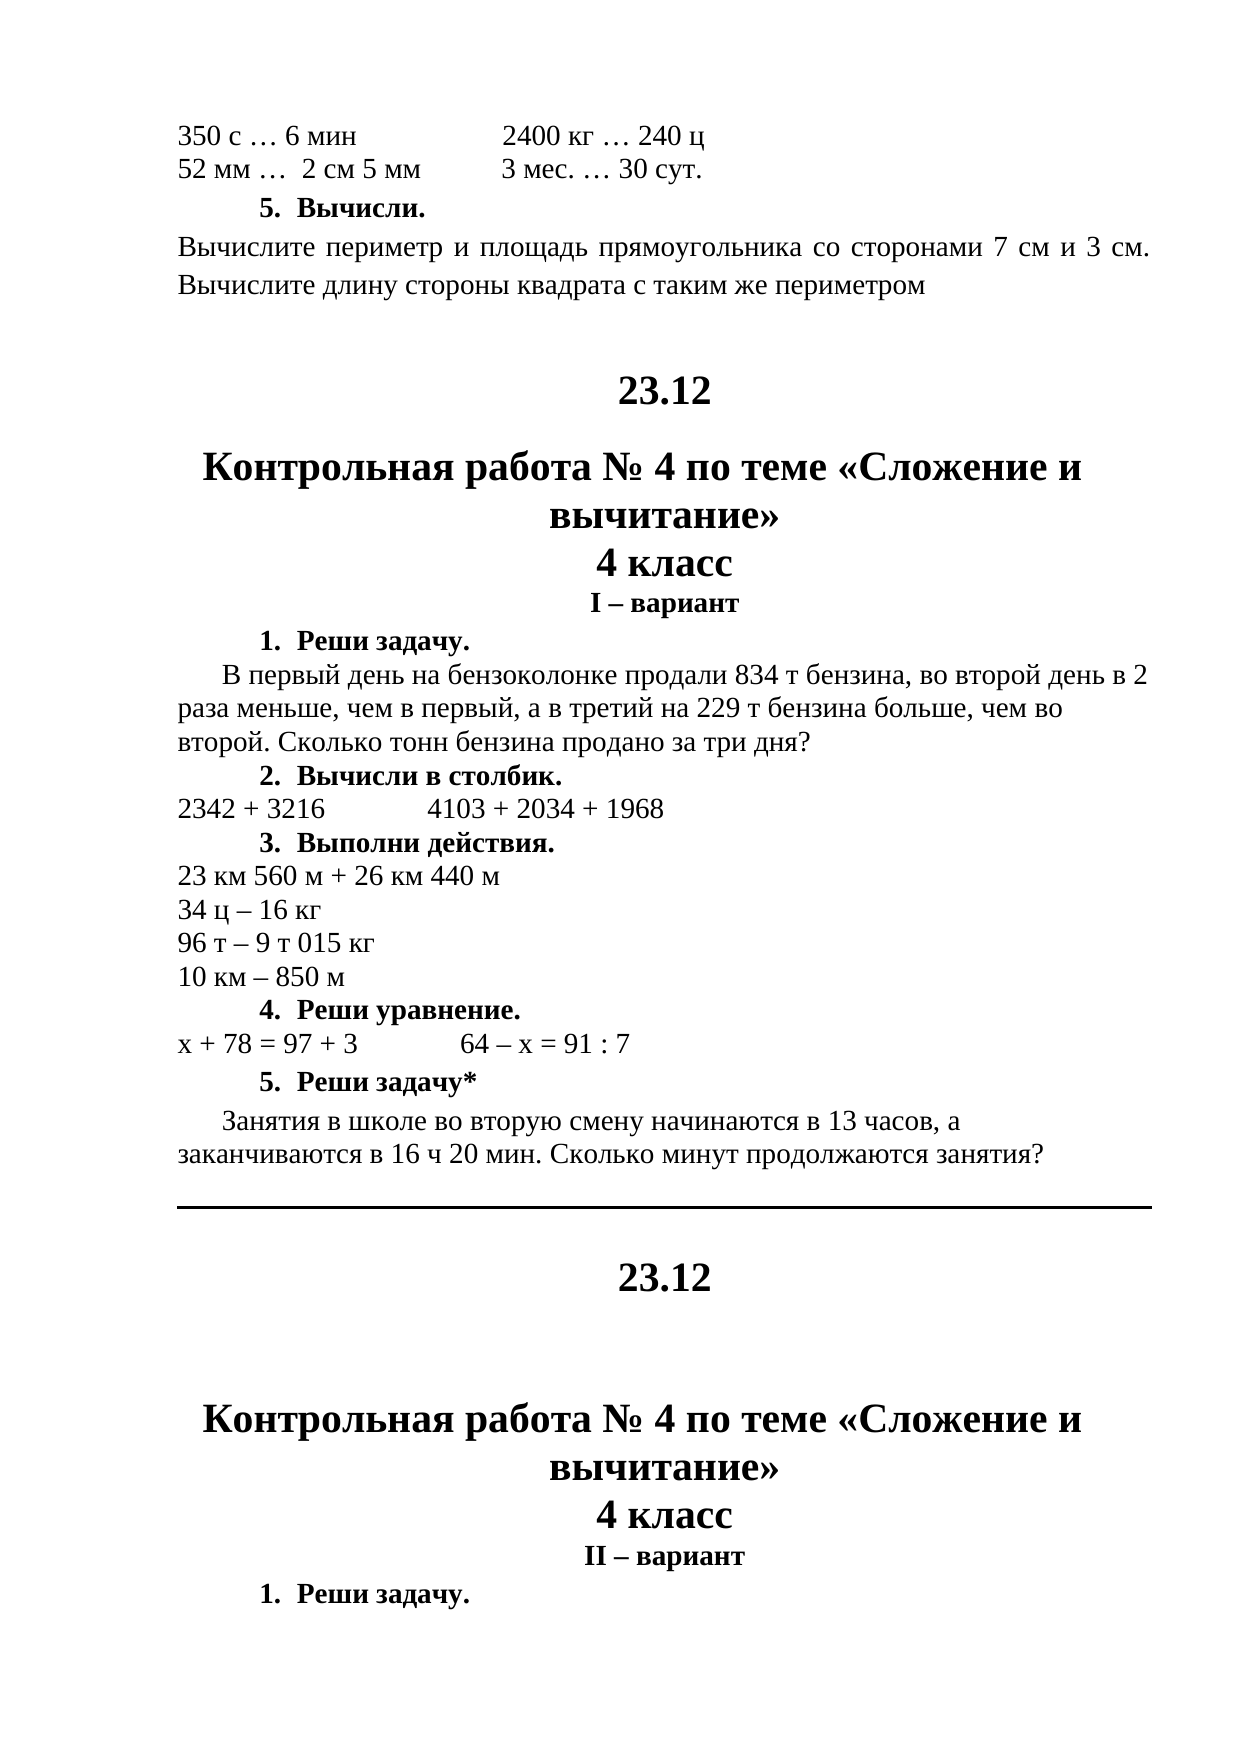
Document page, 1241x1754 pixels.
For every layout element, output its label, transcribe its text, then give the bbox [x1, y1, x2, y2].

text 52 мм … 2 см 5 мм 3 мес. … 30 сут. [177, 152, 1152, 185]
list Реши задачу* [259, 1064, 1152, 1098]
text 4 класс [177, 537, 1152, 585]
text 10 км – 850 м [177, 959, 1152, 992]
text 34 ц – 16 кг [177, 892, 1152, 925]
text 4 класс [177, 1490, 1152, 1538]
text IΙ – вариант [177, 1538, 1152, 1571]
text Контрольная работа № 4 по теме «Сложение и вычитание» [133, 441, 1152, 537]
text 23.12 [177, 365, 1152, 413]
list Выполни действия. [259, 825, 1152, 858]
list Реши задачу. [259, 1576, 1152, 1610]
text 23.12 [177, 1252, 1152, 1300]
text Занятия в школе во вторую смену начинаются в 13 часов, а заканчиваются в 16 ч 20 мин. Сколько минут продолжаются занятия? [177, 1103, 1152, 1170]
list Вычисли. [259, 190, 1152, 224]
list Реши задачу. [259, 623, 1152, 657]
list Реши уравнение. [259, 992, 1152, 1026]
text х + 78 = 97 + 3 64 – х = 91 : 7 [177, 1026, 1152, 1059]
text Вычислите периметр и площадь прямоугольника со сторонами 7 см и 3 см. Вычислите длину стороны квадрата с таким же периметром [177, 229, 1152, 301]
text В первый день на бензоколонке продали 834 т бензина, во второй день в 2 раза меньше, чем в первый, а в третий на 229 т бензина больше, чем во второй. Сколько тонн бензина продано за три дня? [177, 657, 1152, 758]
text Ι – вариант [177, 585, 1152, 618]
text Контрольная работа № 4 по теме «Сложение и вычитание» [133, 1394, 1152, 1490]
text 23 км 560 м + 26 км 440 м [177, 858, 1152, 892]
text 350 с … 6 мин 2400 кг … 240 ц [177, 118, 1152, 152]
list Вычисли в столбик. [259, 758, 1152, 791]
text 2342 + 3216 4103 + 2034 + 1968 [177, 791, 1152, 825]
text 96 т – 9 т 015 кг [177, 925, 1152, 959]
